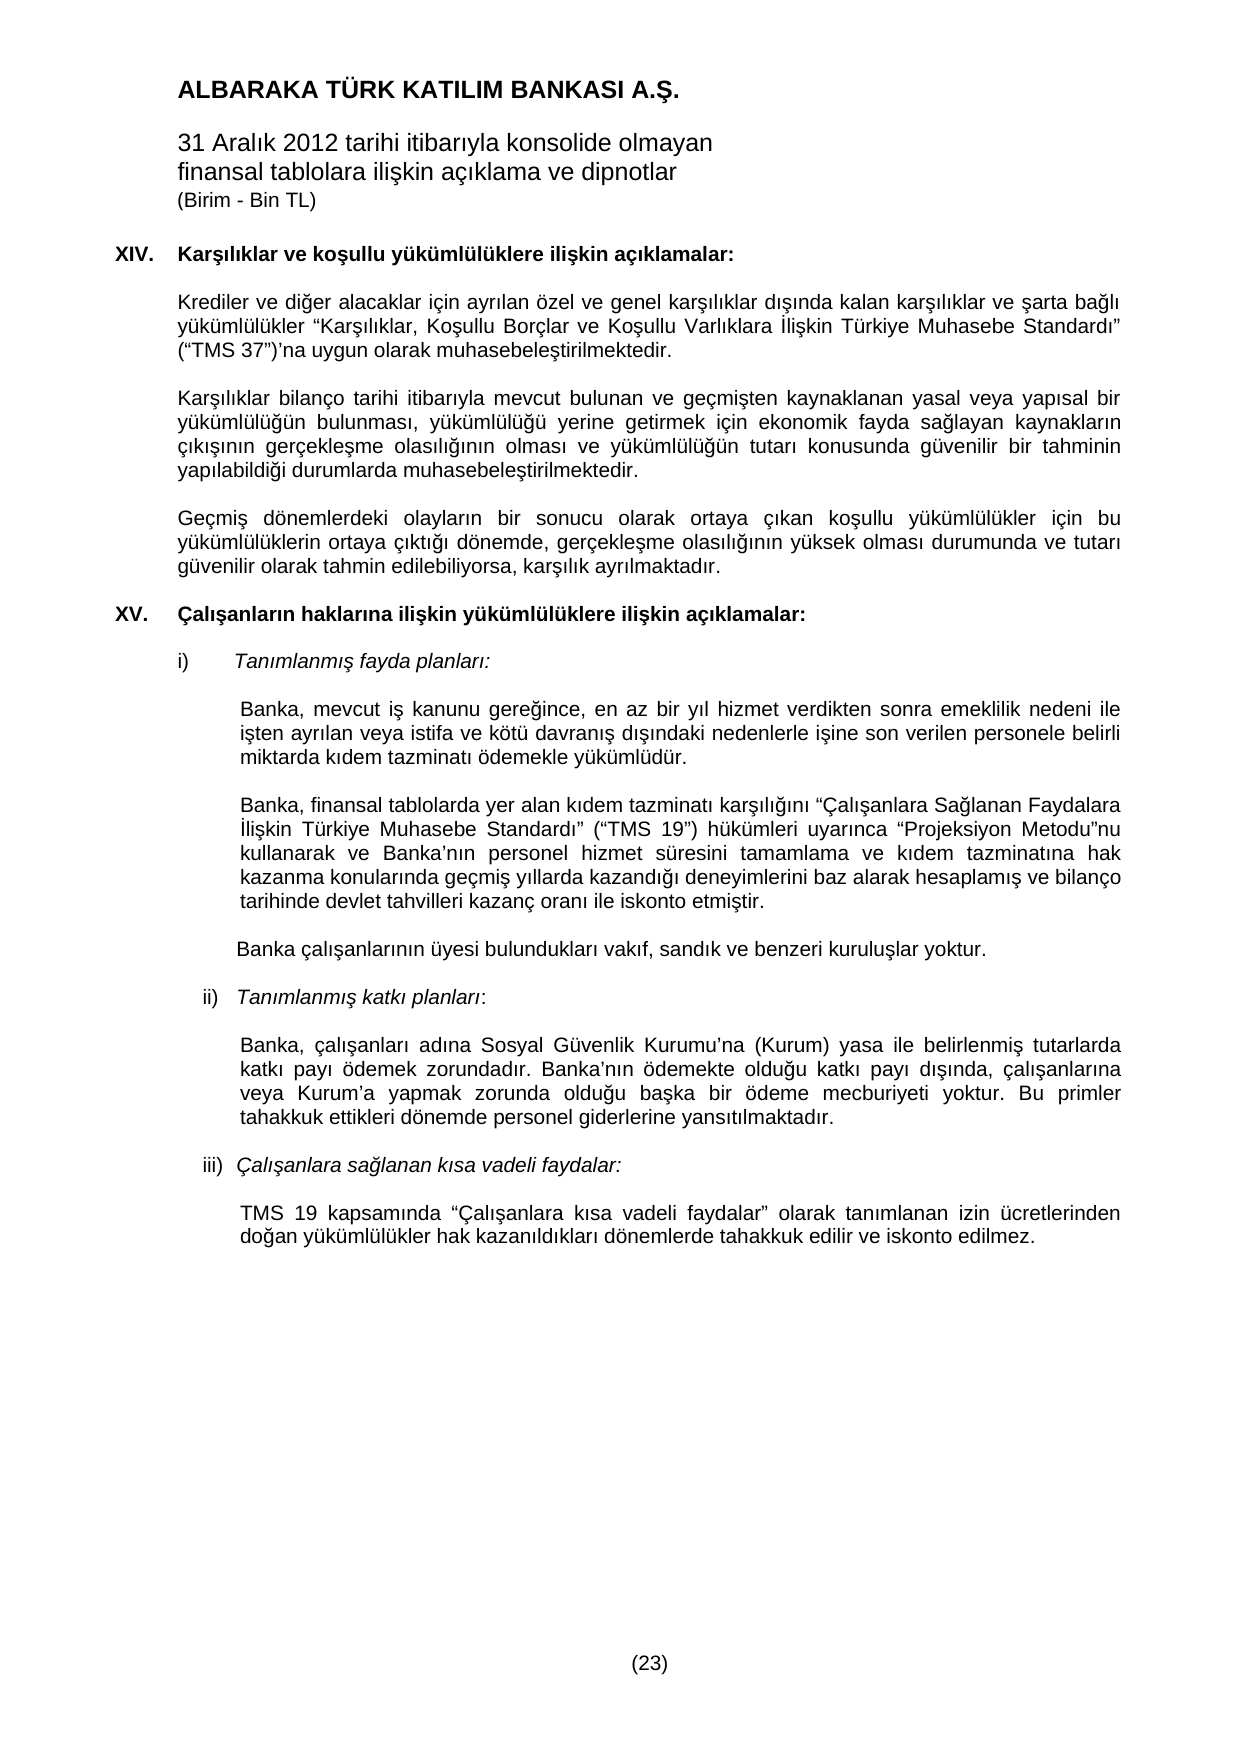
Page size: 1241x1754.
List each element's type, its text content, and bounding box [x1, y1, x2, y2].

text Banka, finansal tablolarda yer alan kıdem tazminatı karşılığını “Çalışanlara Sağlanan Faydalara İlişkin Türkiye Muhasebe Standardı” (“TMS 19”) hükümleri uyarınca “Projeksiyon Metodu”nu kullanarak ve Banka’nın personel hizmet süresini tamamlama ve kıdem tazminatına hak kazanma konularında geçmiş yıllarda kazandığı deneyimlerini baz alarak hesaplamış ve bilanço tarihinde devlet tahvilleri kazanç oranı ile iskonto etmiştir. [240, 793, 1122, 913]
text TMS 19 kapsamında “Çalışanlara kısa vadeli faydalar” olarak tanımlanan izin ücretlerinden doğan yükümlülükler hak kazanıldıkları dönemlerde tahakkuk edilir ve iskonto edilmez. [240, 1200, 1122, 1248]
text XIV. Karşılıklar ve koşullu yükümlülüklere ilişkin açıklamalar: [115, 242, 1122, 266]
text iii) Çalışanlara sağlanan kısa vadeli faydalar: [202, 1152, 1122, 1176]
text ii) Tanımlanmış katkı planları: [202, 985, 1122, 1009]
text i) Tanımlanmış fayda planları: [177, 649, 1122, 673]
text Geçmiş dönemlerdeki olayların bir sonucu olarak ortaya çıkan koşullu yükümlülükler için bu yükümlülüklerin ortaya çıktığı dönemde, gerçekleşme olasılığının yüksek olması durumunda ve tutarı güvenilir olarak tahmin edilebiliyorsa, karşılık ayrılmaktadır. [177, 506, 1122, 577]
text Banka, mevcut iş kanunu gereğince, en az bir yıl hizmet verdikten sonra emeklilik nedeni ile işten ayrılan veya istifa ve kötü davranış dışındaki nedenlerle işine son verilen personele belirli miktarda kıdem tazminatı ödemekle yükümlüdür. [240, 697, 1122, 769]
text Banka, çalışanları adına Sosyal Güvenlik Kurumu’na (Kurum) yasa ile belirlenmiş tutarlarda katkı payı ödemek zorundadır. Banka’nın ödemekte olduğu katkı payı dışında, çalışanlarına veya Kurum’a yapmak zorunda olduğu başka bir ödeme mecburiyeti yoktur. Bu primler tahakkuk ettikleri dönemde personel giderlerine yansıtılmaktadır. [240, 1033, 1122, 1128]
text Karşılıklar bilanço tarihi itibarıyla mevcut bulunan ve geçmişten kaynaklanan yasal veya yapısal bir yükümlülüğün bulunması, yükümlülüğü yerine getirmek için ekonomik fayda sağlayan kaynakların çıkışının gerçekleşme olasılığının olması ve yükümlülüğün tutarı konusunda güvenilir bir tahminin yapılabildiği durumlarda muhasebeleştirilmektedir. [177, 386, 1122, 482]
text XV. Çalışanların haklarına ilişkin yükümlülüklere ilişkin açıklamalar: [115, 601, 1122, 625]
text Banka çalışanlarının üyesi bulundukları vakıf, sandık ve benzeri kuruluşlar yoktur. [177, 937, 1122, 961]
text Krediler ve diğer alacaklar için ayrılan özel ve genel karşılıklar dışında kalan karşılıklar ve şarta bağlı yükümlülükler “Karşılıklar, Koşullu Borçlar ve Koşullu Varlıklara İlişkin Türkiye Muhasebe Standardı” (“TMS 37”)’na uygun olarak muhasebeleştirilmektedir. [177, 290, 1122, 362]
